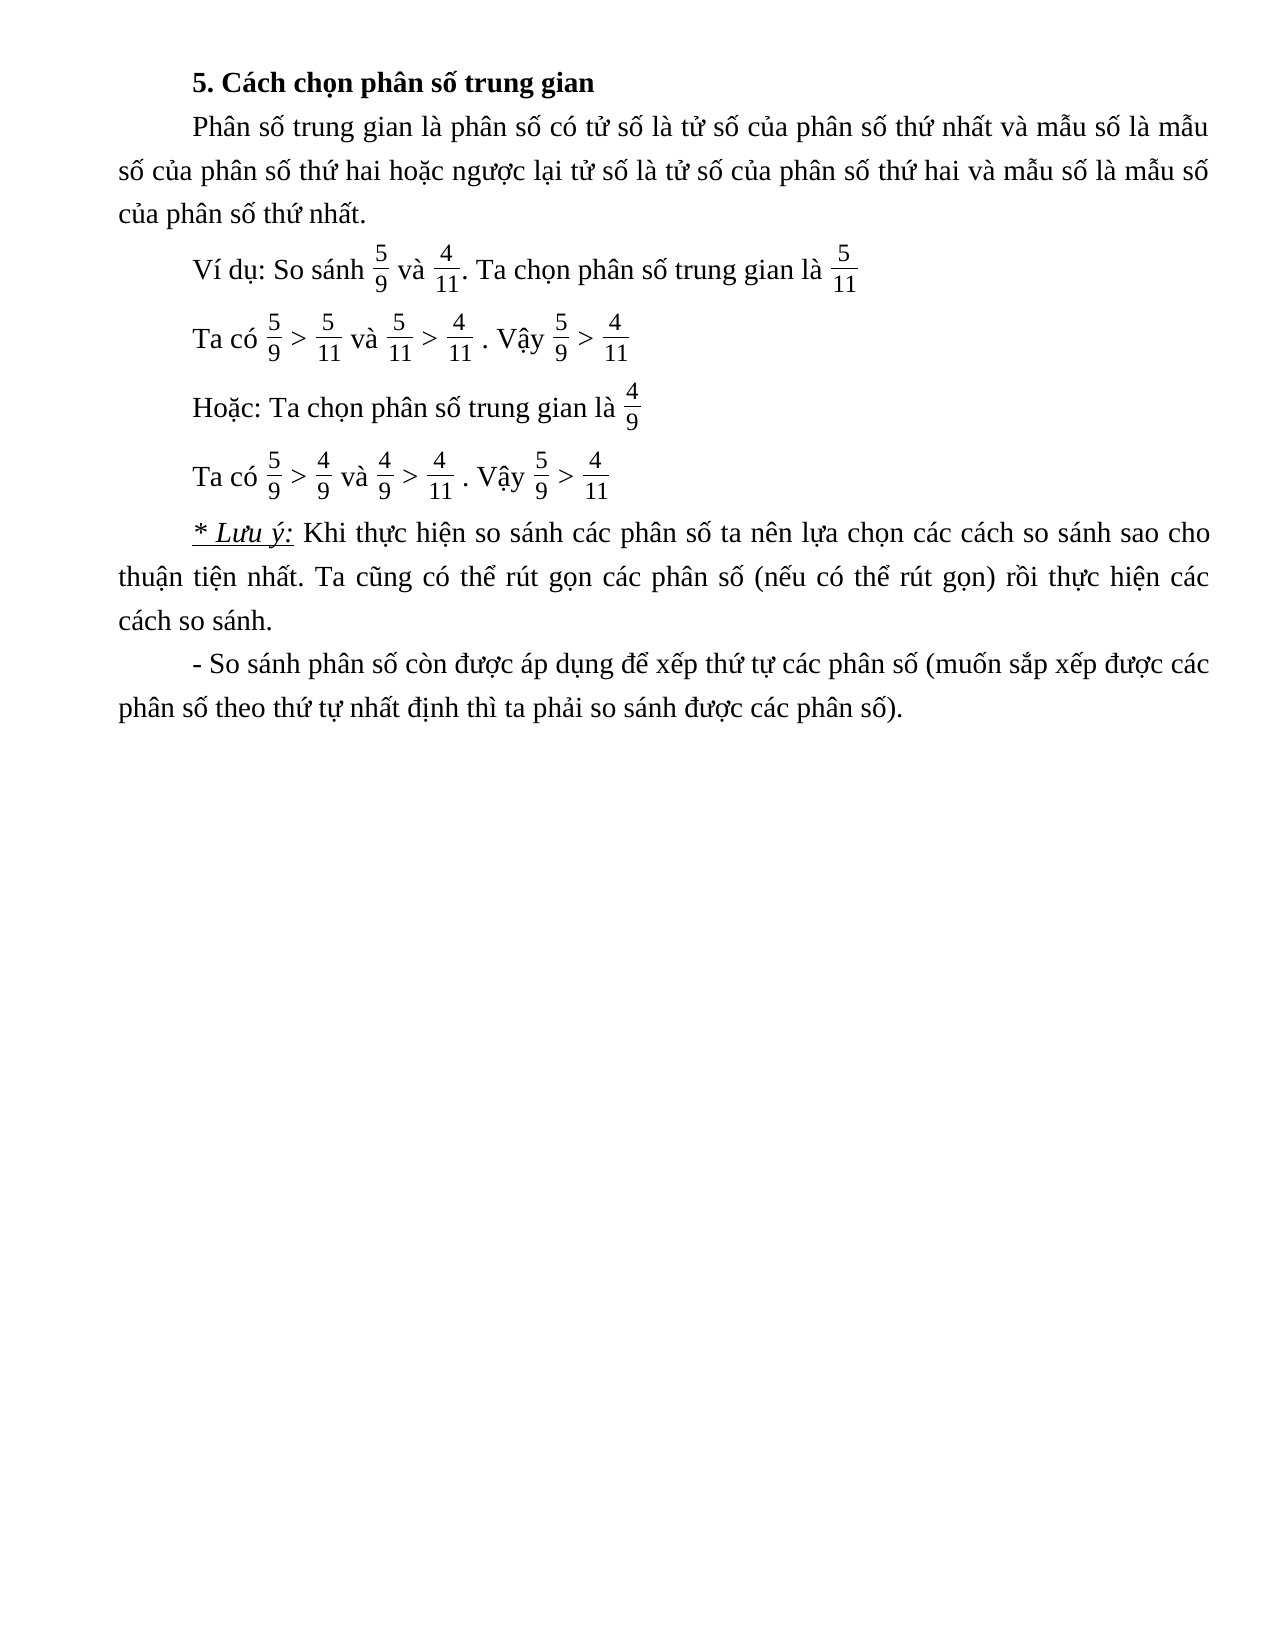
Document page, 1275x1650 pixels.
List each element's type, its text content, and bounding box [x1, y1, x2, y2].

text Ví dụ: So sánh và . Ta chọn phân số trung gian là [118, 240, 1211, 299]
text * Lưu ý: Khi thực hiện so sánh các phân số ta nên lựa chọn các cách so sánh sao cho thuận tiện nhất. Ta cũng có thể rút gọn các phân số (nếu có thể rút gọn) rồi thực hiện các cách so sánh. [118, 516, 1211, 636]
text Hoặc: Ta chọn phân số trung gian là [118, 378, 1211, 437]
text - So sánh phân số còn được áp dụng để xếp thứ tự các phân số (muốn sắp xếp được các phân số theo thứ tự nhất định thì ta phải so sánh được các phân số). [118, 646, 1211, 723]
text Ta có > và > . Vậy > [118, 447, 1211, 506]
text Phân số trung gian là phân số có tử số là tử số của phân số thứ nhất và mẫu số là mẫu số của phân số thứ hai hoặc ngược lại tử số là tử số của phân số thứ hai và mẫu số là mẫu số của phân số thứ nhất. [118, 109, 1211, 230]
text Ta có > và > . Vậy > [118, 309, 1211, 368]
text 5. Cách chọn phân số trung gian [118, 66, 1211, 99]
